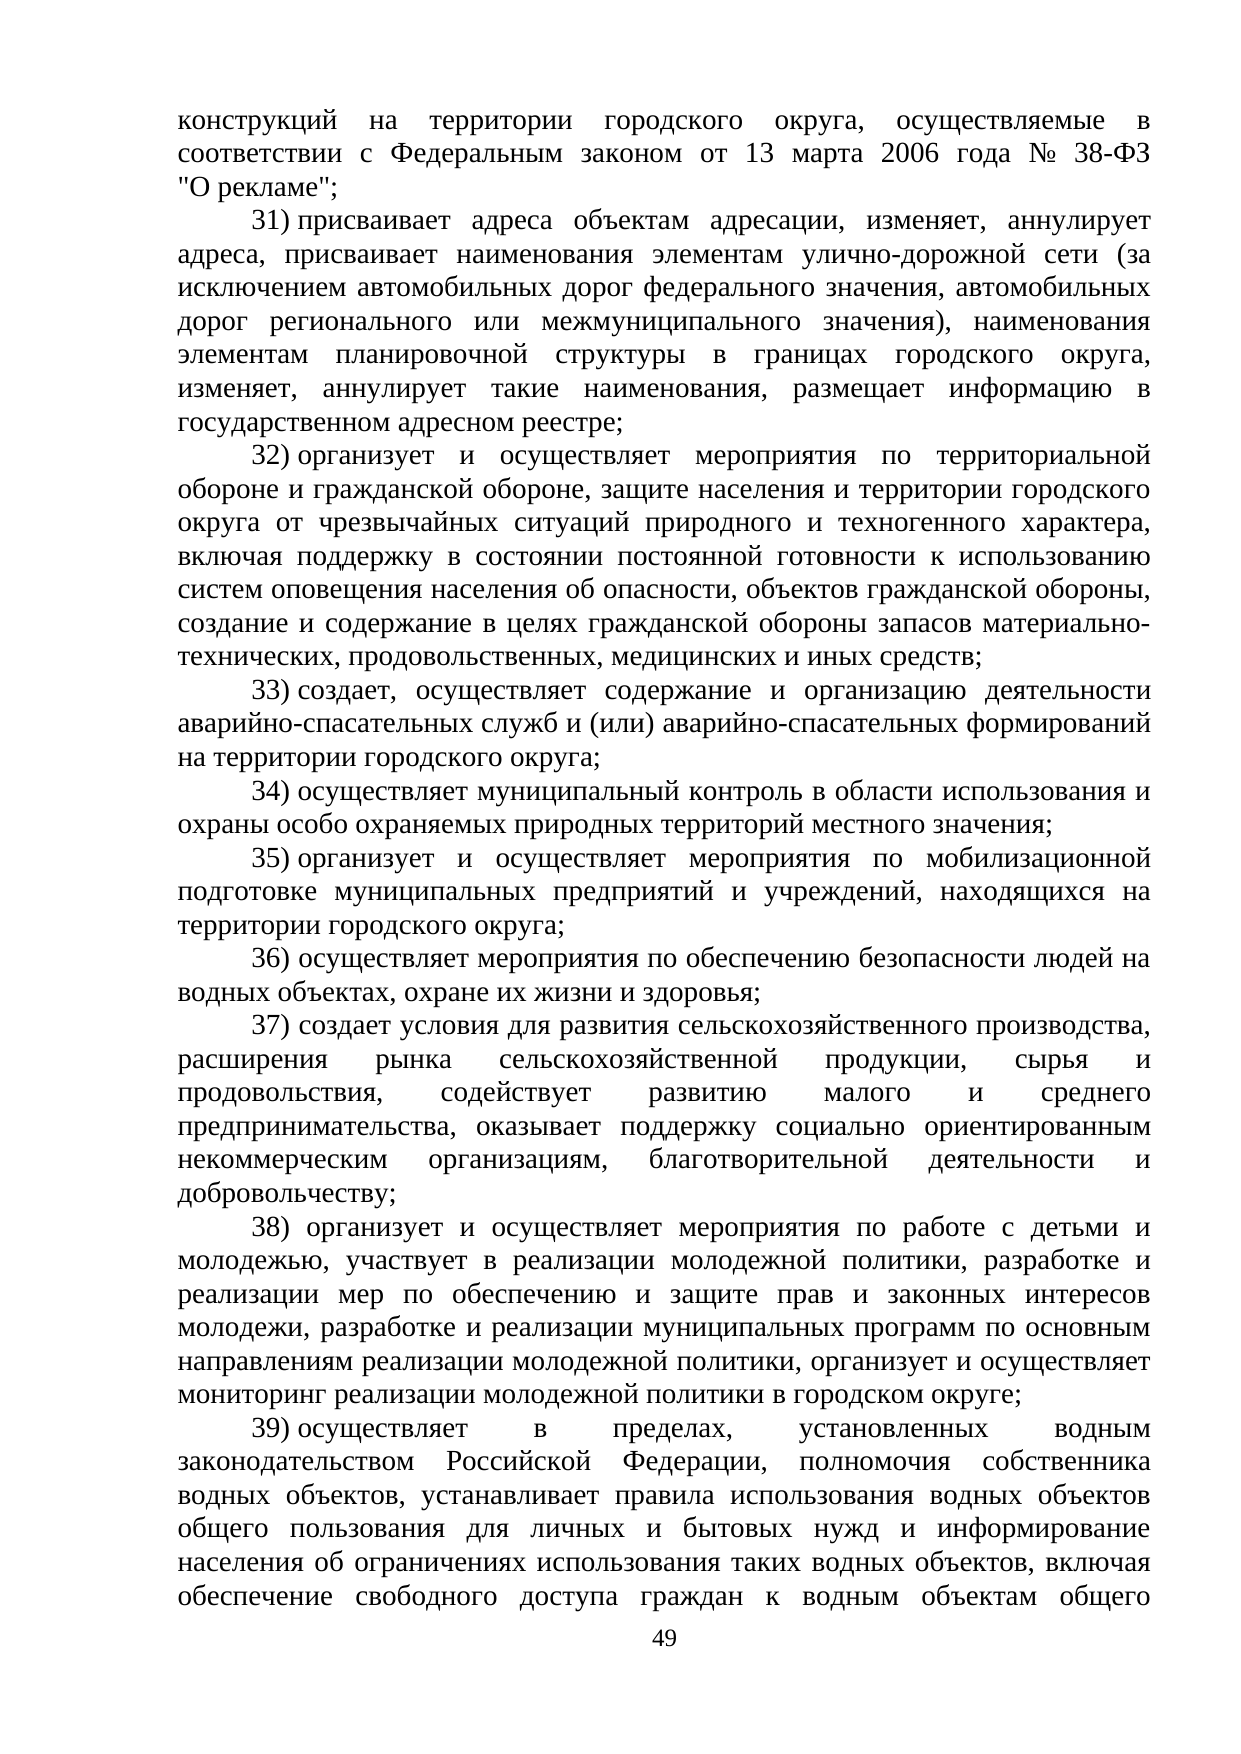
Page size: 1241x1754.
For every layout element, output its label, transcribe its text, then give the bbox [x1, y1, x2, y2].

text 37) создает условия для развития сельскохозяйственного производства, расширения рынка сельскохозяйственной продукции, сырья и продовольствия, содействует развитию малого и среднего предпринимательства, оказывает поддержку социально ориентированным некоммерческим организациям, благотворительной деятельности и добровольчеству; [177, 1007, 1152, 1209]
text 31) присваивает адреса объектам адресации, изменяет, аннулирует адреса, присваивает наименования элементам улично-дорожной сети (за исключением автомобильных дорог федерального значения, автомобильных дорог регионального или межмуниципального значения), наименования элементам планировочной структуры в границах городского округа, изменяет, аннулирует такие наименования, размещает информацию в государственном адресном реестре; [177, 202, 1152, 437]
text 36) осуществляет мероприятия по обеспечению безопасности людей на водных объектах, охране их жизни и здоровья; [177, 940, 1152, 1007]
text 32) организует и осуществляет мероприятия по территориальной обороне и гражданской обороне, защите населения и территории городского округа от чрезвычайных ситуаций природного и техногенного характера, включая поддержку в состоянии постоянной готовности к использованию систем оповещения населения об опасности, объектов гражданской обороны, создание и содержание в целях гражданской обороны запасов материально-технических, продовольственных, медицинских и иных средств; [177, 437, 1152, 672]
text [177, 1410, 1152, 1611]
text 38) организует и осуществляет мероприятия по работе с детьми и молодежью, участвует в реализации молодежной политики, разработке и реализации мер по обеспечению и защите прав и законных интересов молодежи, разработке и реализации муниципальных программ по основным направлениям реализации молодежной политики, организует и осуществляет мониторинг реализации молодежной политики в городском округе; [177, 1209, 1152, 1410]
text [177, 102, 1152, 202]
text 35) организует и осуществляет мероприятия по мобилизационной подготовке муниципальных предприятий и учреждений, находящихся на территории городского округа; [177, 840, 1152, 940]
text 34) осуществляет муниципальный контроль в области использования и охраны особо охраняемых природных территорий местного значения; [177, 773, 1152, 840]
text 33) создает, осуществляет содержание и организацию деятельности аварийно-спасательных служб и (или) аварийно-спасательных формирований на территории городского округа; [177, 672, 1152, 773]
